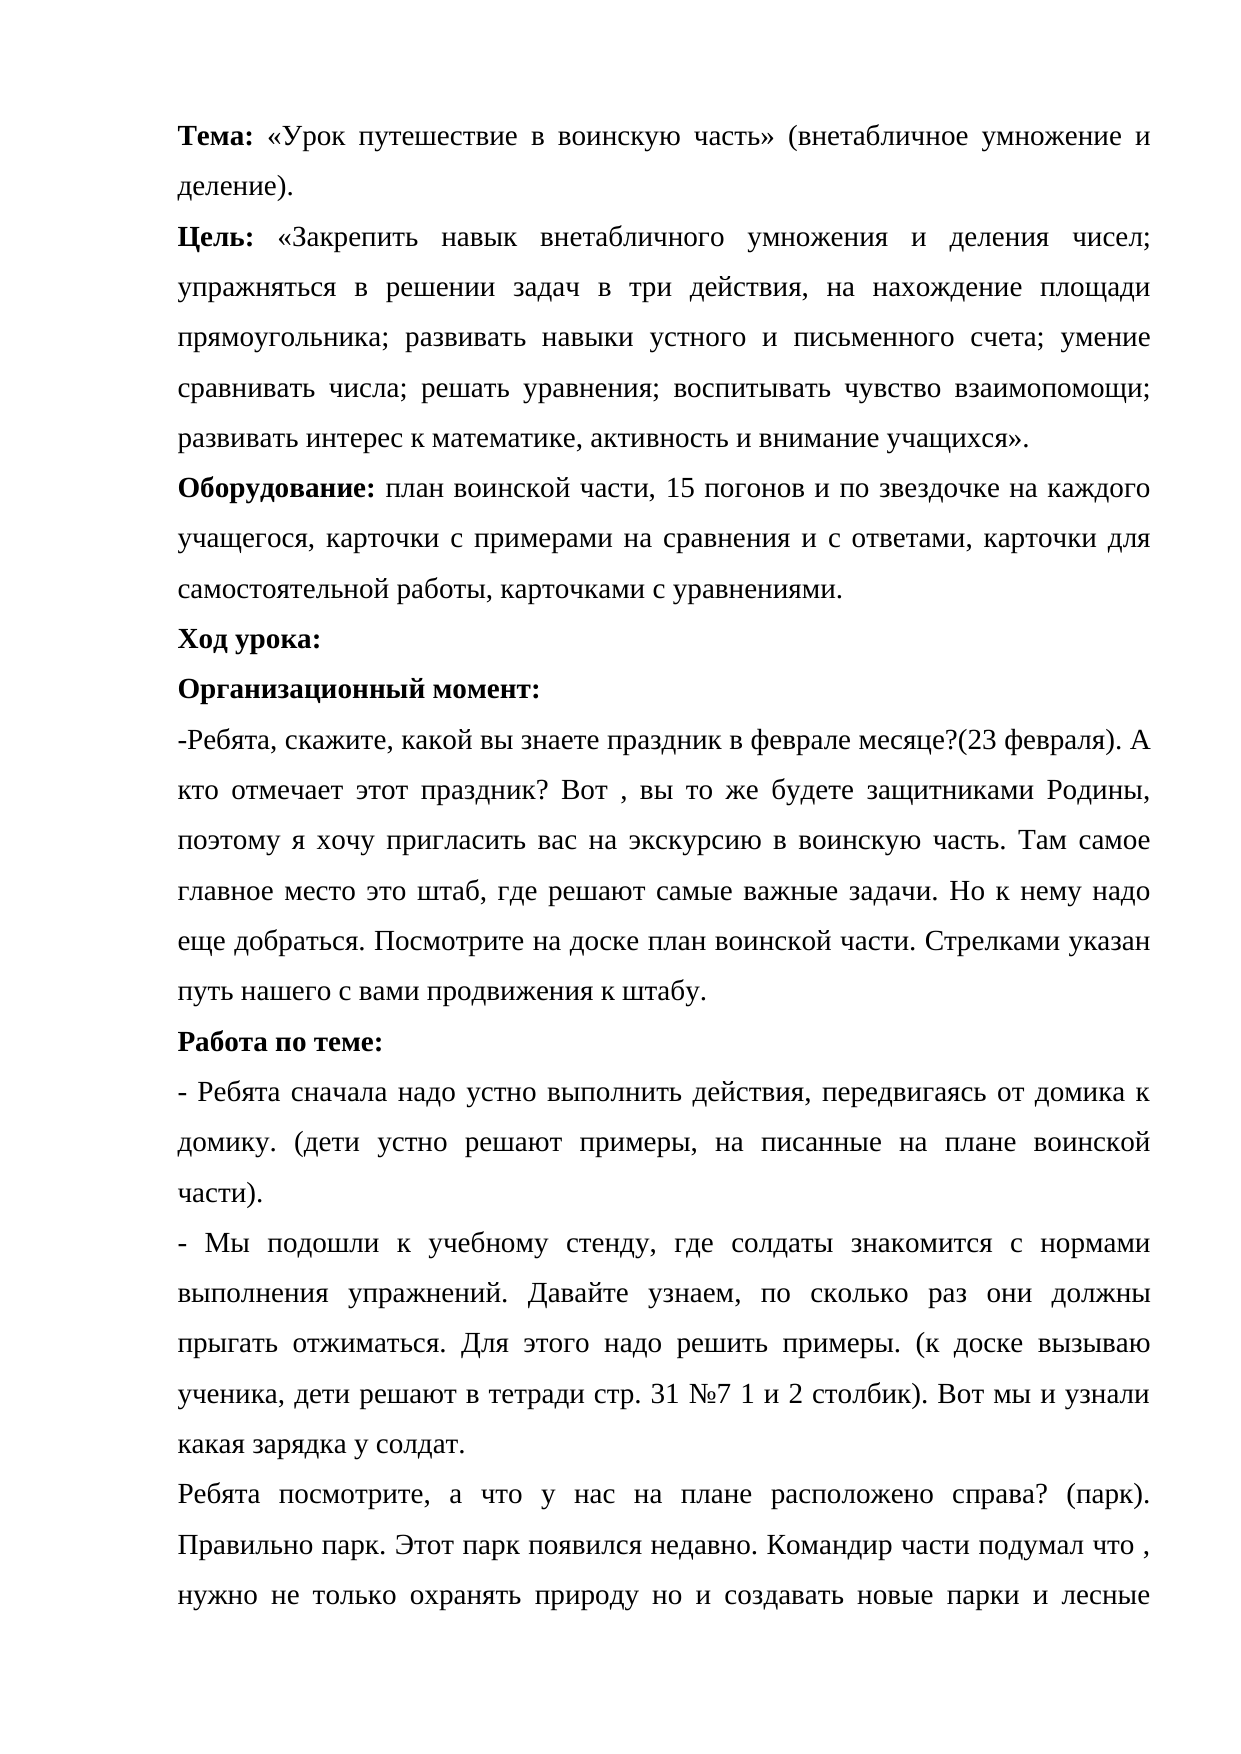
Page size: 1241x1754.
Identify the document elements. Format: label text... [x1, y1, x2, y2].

text - Мы подошли к учебному стенду, где солдаты знакомится с нормами выполнения упражнений. Давайте узнаем, по сколько раз они должны прыгать отжиматься. Для этого надо решить примеры. (к доске вызываю ученика, дети решают в тетради стр. 31 №7 1 и 2 столбик). Вот мы и узнали какая зарядка у солдат. [177, 1225, 1152, 1460]
text Тема: «Урок путешествие в воинскую часть» (внетабличное умножение и деление). [177, 118, 1152, 202]
text Работа по теме: [177, 1024, 1152, 1057]
text Цель: «Закрепить навык внетабличного умножения и деления чисел; упражняться в решении задач в три действия, на нахождение площади прямоугольника; развивать навыки устного и письменного счета; умение сравнивать числа; решать уравнения; воспитывать чувство взаимопомощи; развивать интерес к математике, активность и внимание учащихся». [177, 219, 1152, 453]
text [177, 1477, 1152, 1611]
text - Ребята сначала надо устно выполнить действия, передвигаясь от домика к домику. (дети устно решают примеры, на писанные на плане воинской части). [177, 1074, 1152, 1208]
text -Ребята, скажите, какой вы знаете праздник в феврале месяце?(23 февраля). А кто отмечает этот праздник? Вот , вы то же будете защитниками Родины, поэтому я хочу пригласить вас на экскурсию в воинскую часть. Там самое главное место это штаб, где решают самые важные задачи. Но к нему надо еще добраться. Посмотрите на доске план воинской части. Стрелками указан путь нашего с вами продвижения к штабу. [177, 722, 1152, 1007]
text Организационный момент: [177, 672, 1152, 705]
text Ход урока: [177, 621, 1152, 655]
text Оборудование: план воинской части, 15 погонов и по звездочке на каждого учащегося, карточки с примерами на сравнения и с ответами, карточки для самостоятельной работы, карточками с уравнениями. [177, 470, 1152, 604]
